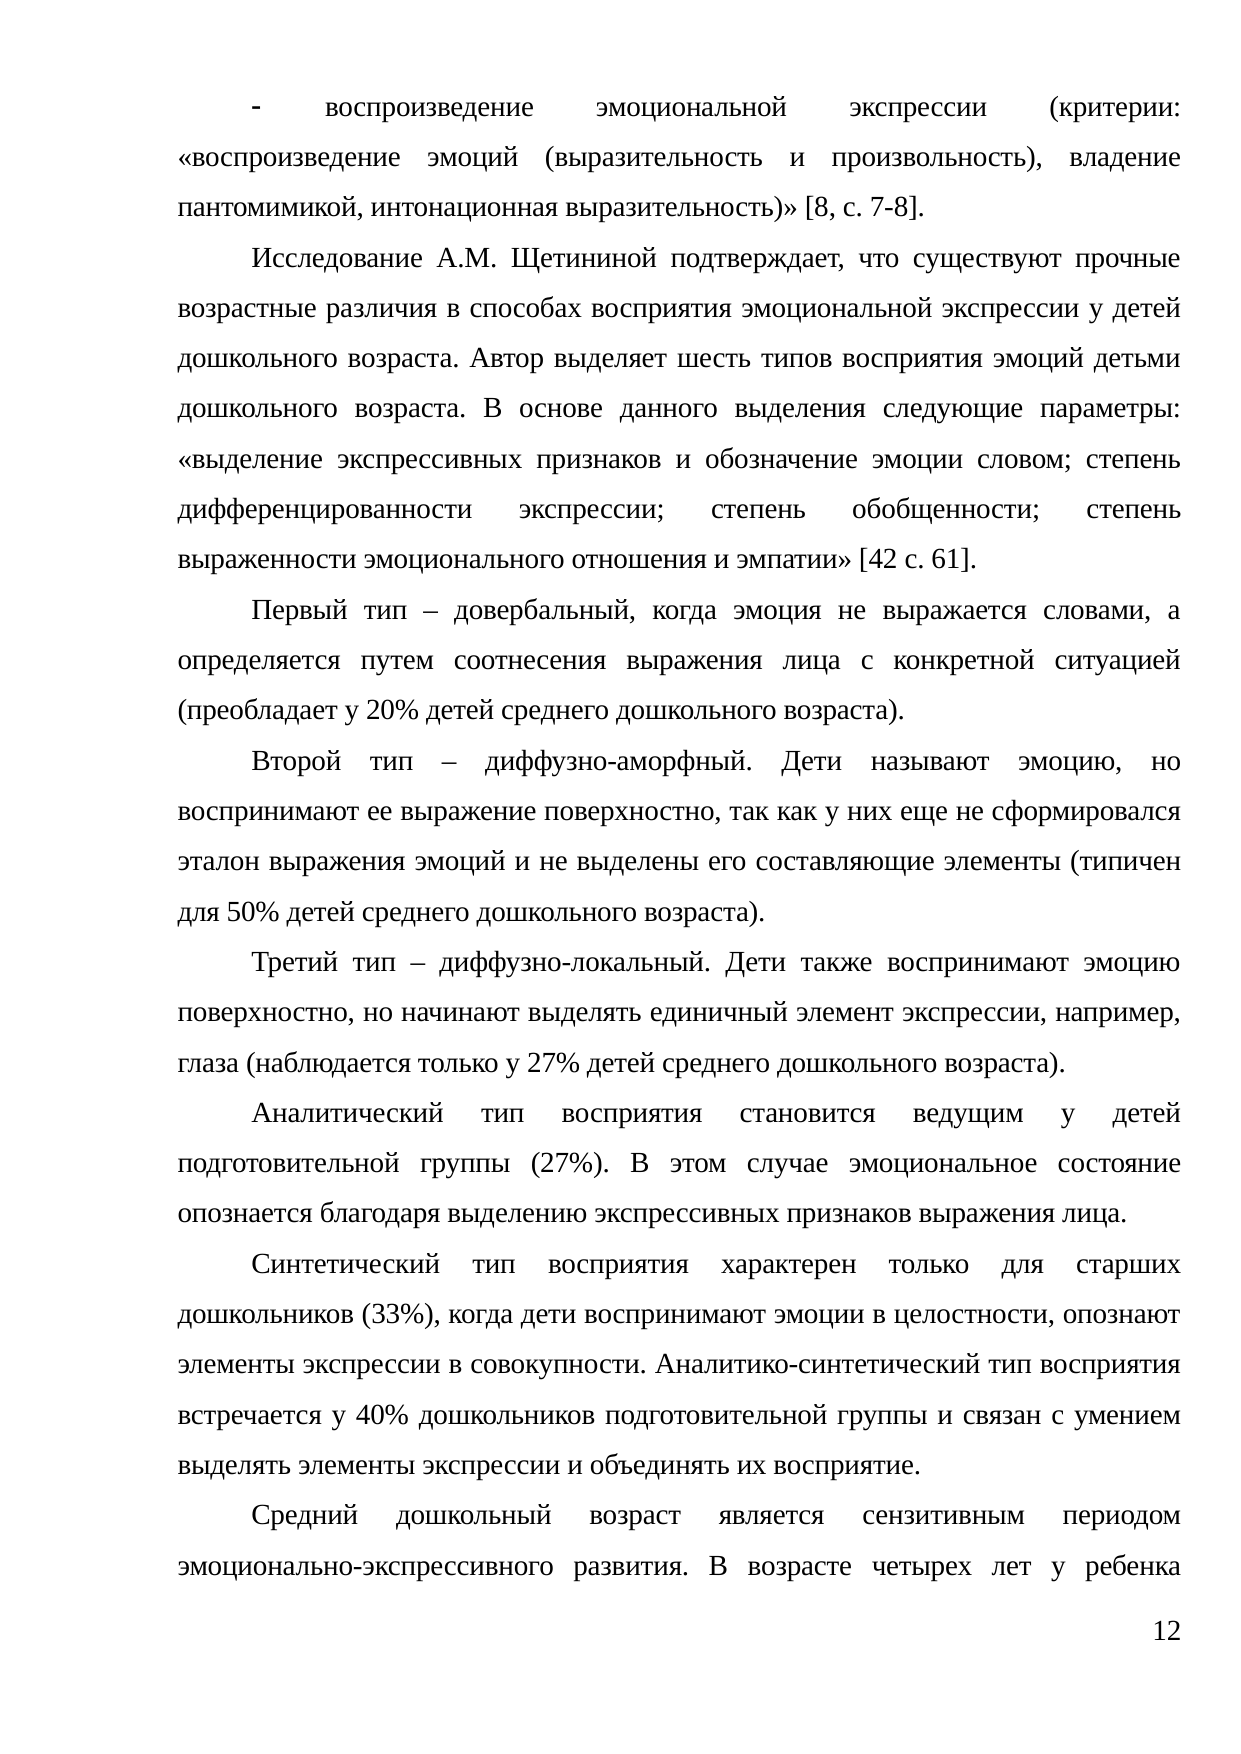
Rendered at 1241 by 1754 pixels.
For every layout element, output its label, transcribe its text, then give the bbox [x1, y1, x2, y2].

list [177, 1497, 1181, 1581]
list Первый тип – довербальный, когда эмоция не выражается словами, а определяется путем соотнесения выражения лица с конкретной ситуацией (преобладает у 20% детей среднего дошкольного возраста). [177, 592, 1181, 726]
list Второй тип – диффузно-аморфный. Дети называют эмоцию, но воспринимают ее выражение поверхностно, так как у них еще не сформировался эталон выражения эмоций и не выделены его составляющие элементы (типичен для 50% детей среднего дошкольного возраста). [177, 743, 1181, 927]
list Аналитический тип восприятия становится ведущим у детей подготовительной группы (27%). В этом случае эмоциональное состояние опознается благодаря выделению экспрессивных признаков выражения лица. [177, 1095, 1181, 1229]
list Третий тип – диффузно-локальный. Дети также воспринимают эмоцию поверхностно, но начинают выделять единичный элемент экспрессии, например, глаза (наблюдается только у 27% детей среднего дошкольного возраста). [177, 944, 1181, 1078]
list Синтетический тип восприятия характерен только для старших дошкольников (33%), когда дети воспринимают эмоции в целостности, опознают элементы экспрессии в совокупности. Аналитико-синтетический тип восприятия встречается у 40% дошкольников подготовительной группы и связан с умением выделять элементы экспрессии и объединять их восприятие. [177, 1246, 1181, 1481]
